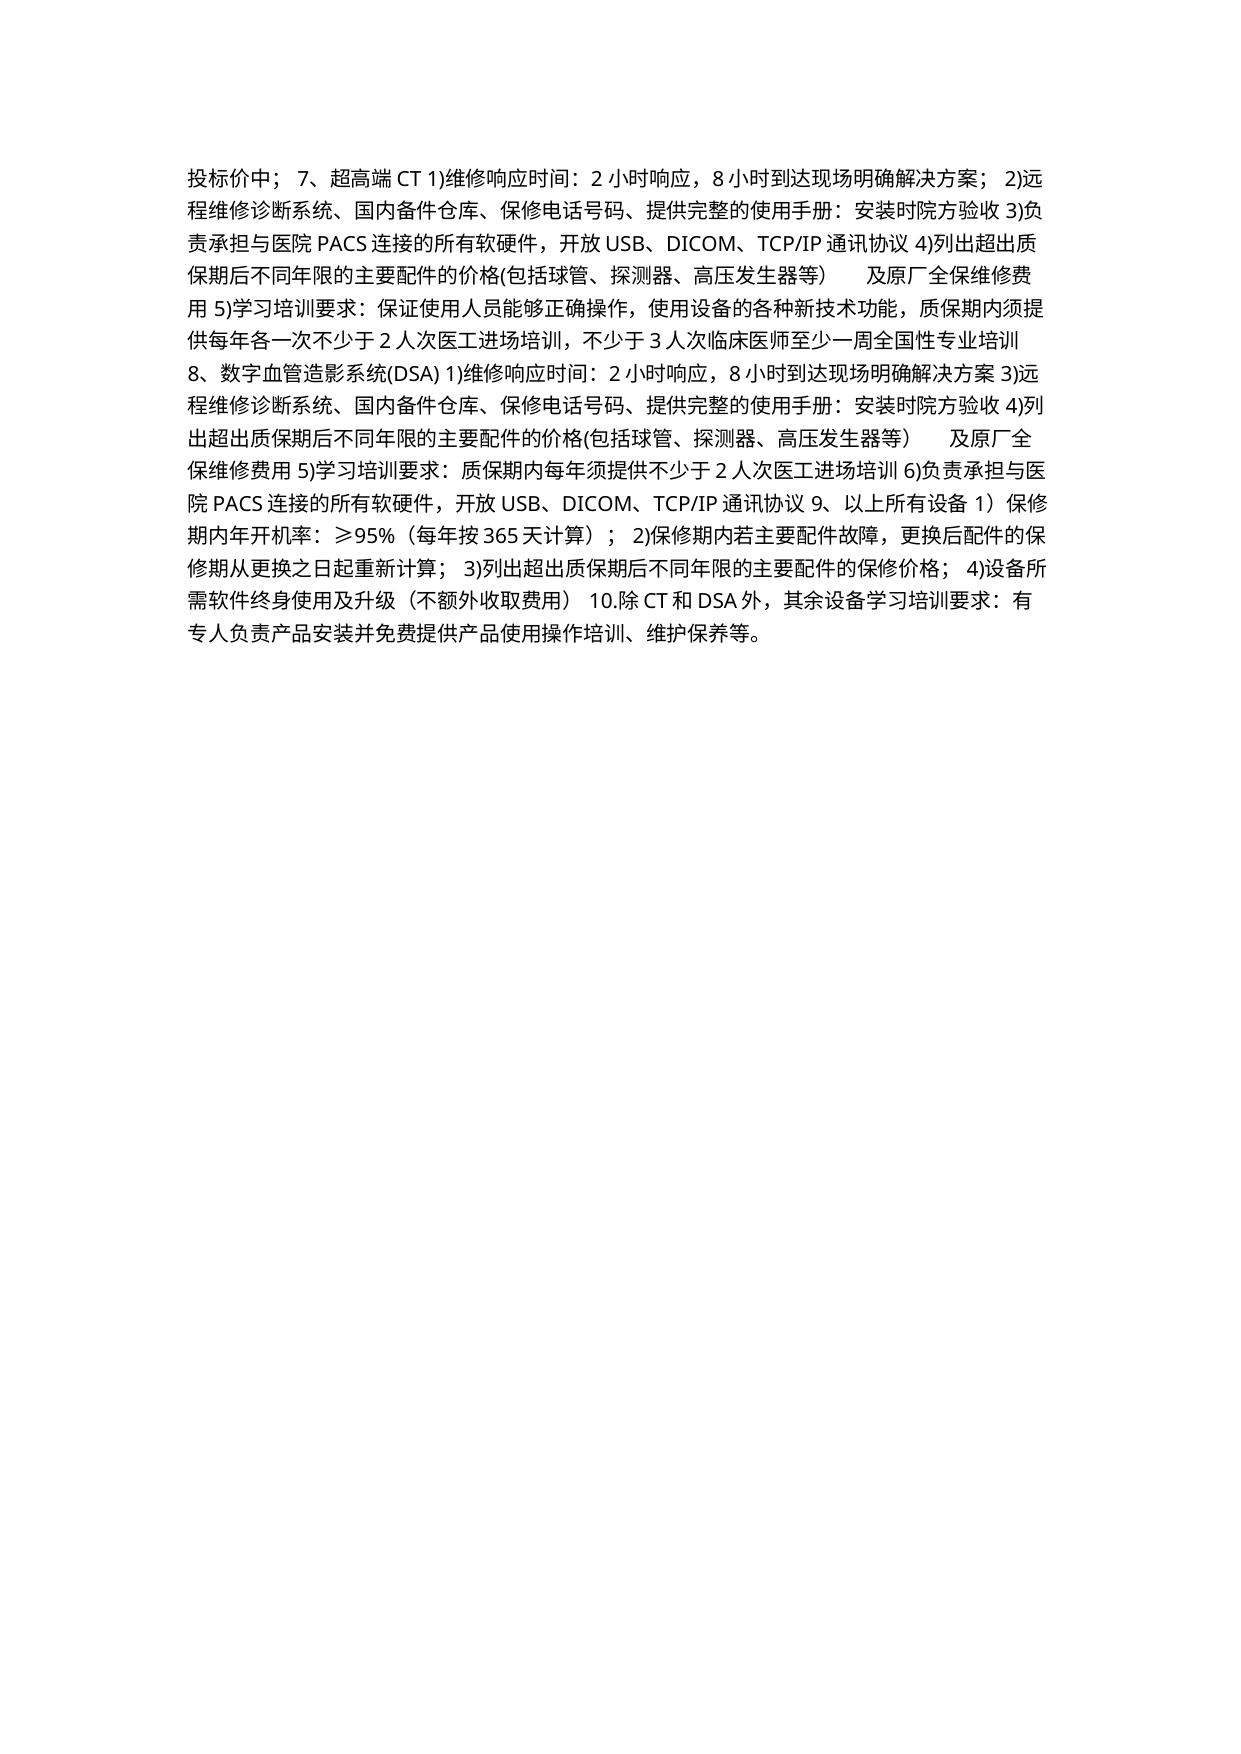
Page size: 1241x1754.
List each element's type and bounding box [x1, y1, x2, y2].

text [187, 162, 1053, 649]
